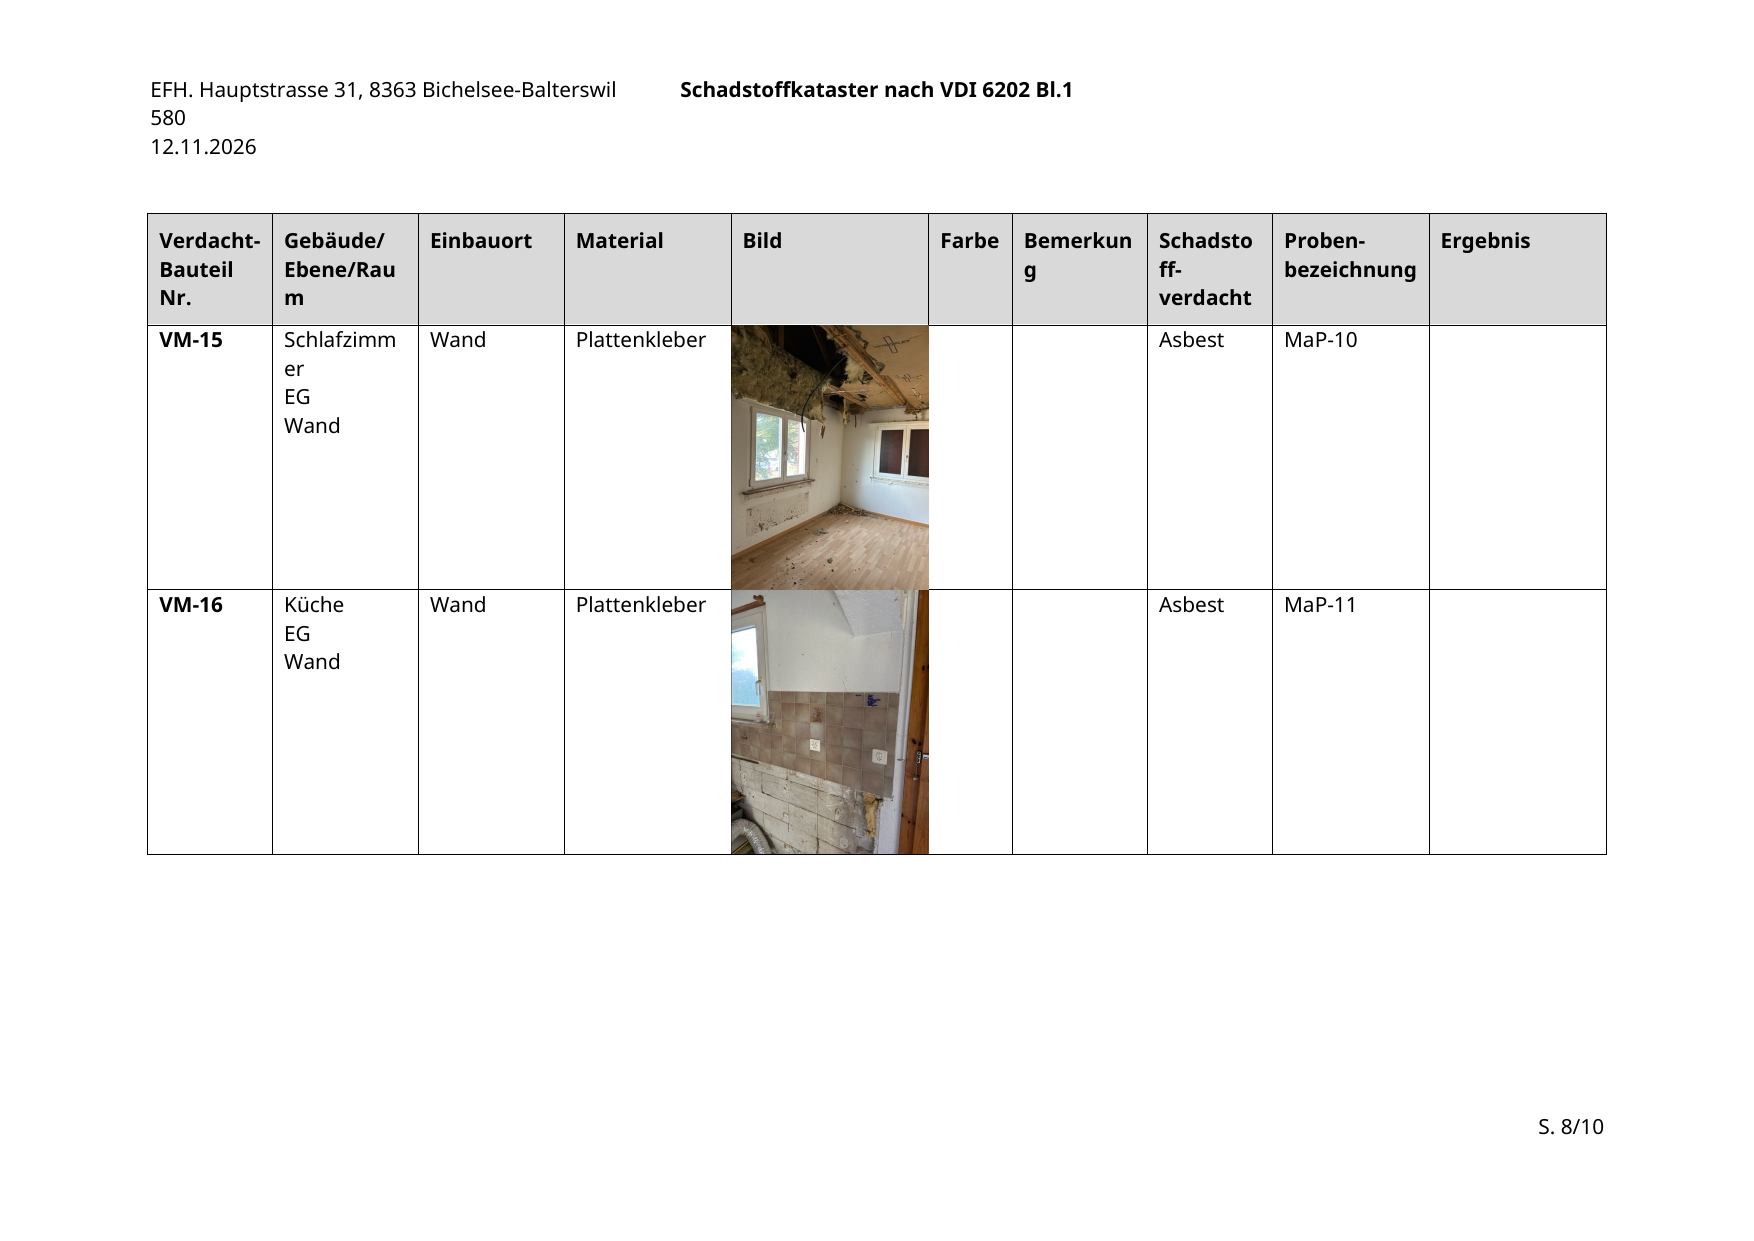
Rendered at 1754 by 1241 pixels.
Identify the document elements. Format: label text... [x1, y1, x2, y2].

table_header Bemerkung [1013, 214, 1147, 324]
table_cell [1013, 326, 1147, 589]
table_cell [929, 326, 1012, 589]
table_cell Plattenkleber [565, 590, 731, 854]
table_header Einbauort [419, 214, 564, 324]
table_header Verdacht-Bauteil Nr. [148, 214, 272, 324]
table_cell [1430, 590, 1606, 854]
table_header Schadstoff-verdacht [1148, 214, 1272, 324]
table_cell [1013, 590, 1147, 854]
table_cell MaP-10 [1273, 326, 1429, 589]
table_cell VM-16 [148, 590, 272, 854]
table_header Gebäude/ Ebene/Raum [273, 214, 418, 324]
table_cell Plattenkleber [565, 326, 731, 589]
table_cell Wand [419, 590, 564, 854]
table_cell Wand [419, 326, 564, 589]
table_header Material [565, 214, 731, 324]
table_header Bild [732, 214, 928, 324]
picture [731, 325, 929, 854]
table_header Ergebnis [1430, 214, 1606, 324]
table_cell Asbest [1148, 590, 1272, 854]
table_cell Asbest [1148, 326, 1272, 589]
table_cell [1430, 326, 1606, 589]
table_cell VM-15 [148, 326, 272, 589]
table_cell Schlafzimmer EG Wand [273, 326, 418, 589]
table_cell MaP-11 [1273, 590, 1429, 854]
table_header Proben-bezeichnung [1273, 214, 1429, 324]
table_header Farbe [929, 214, 1012, 324]
table_cell Küche EG Wand [273, 590, 418, 854]
table_cell [929, 590, 1012, 854]
